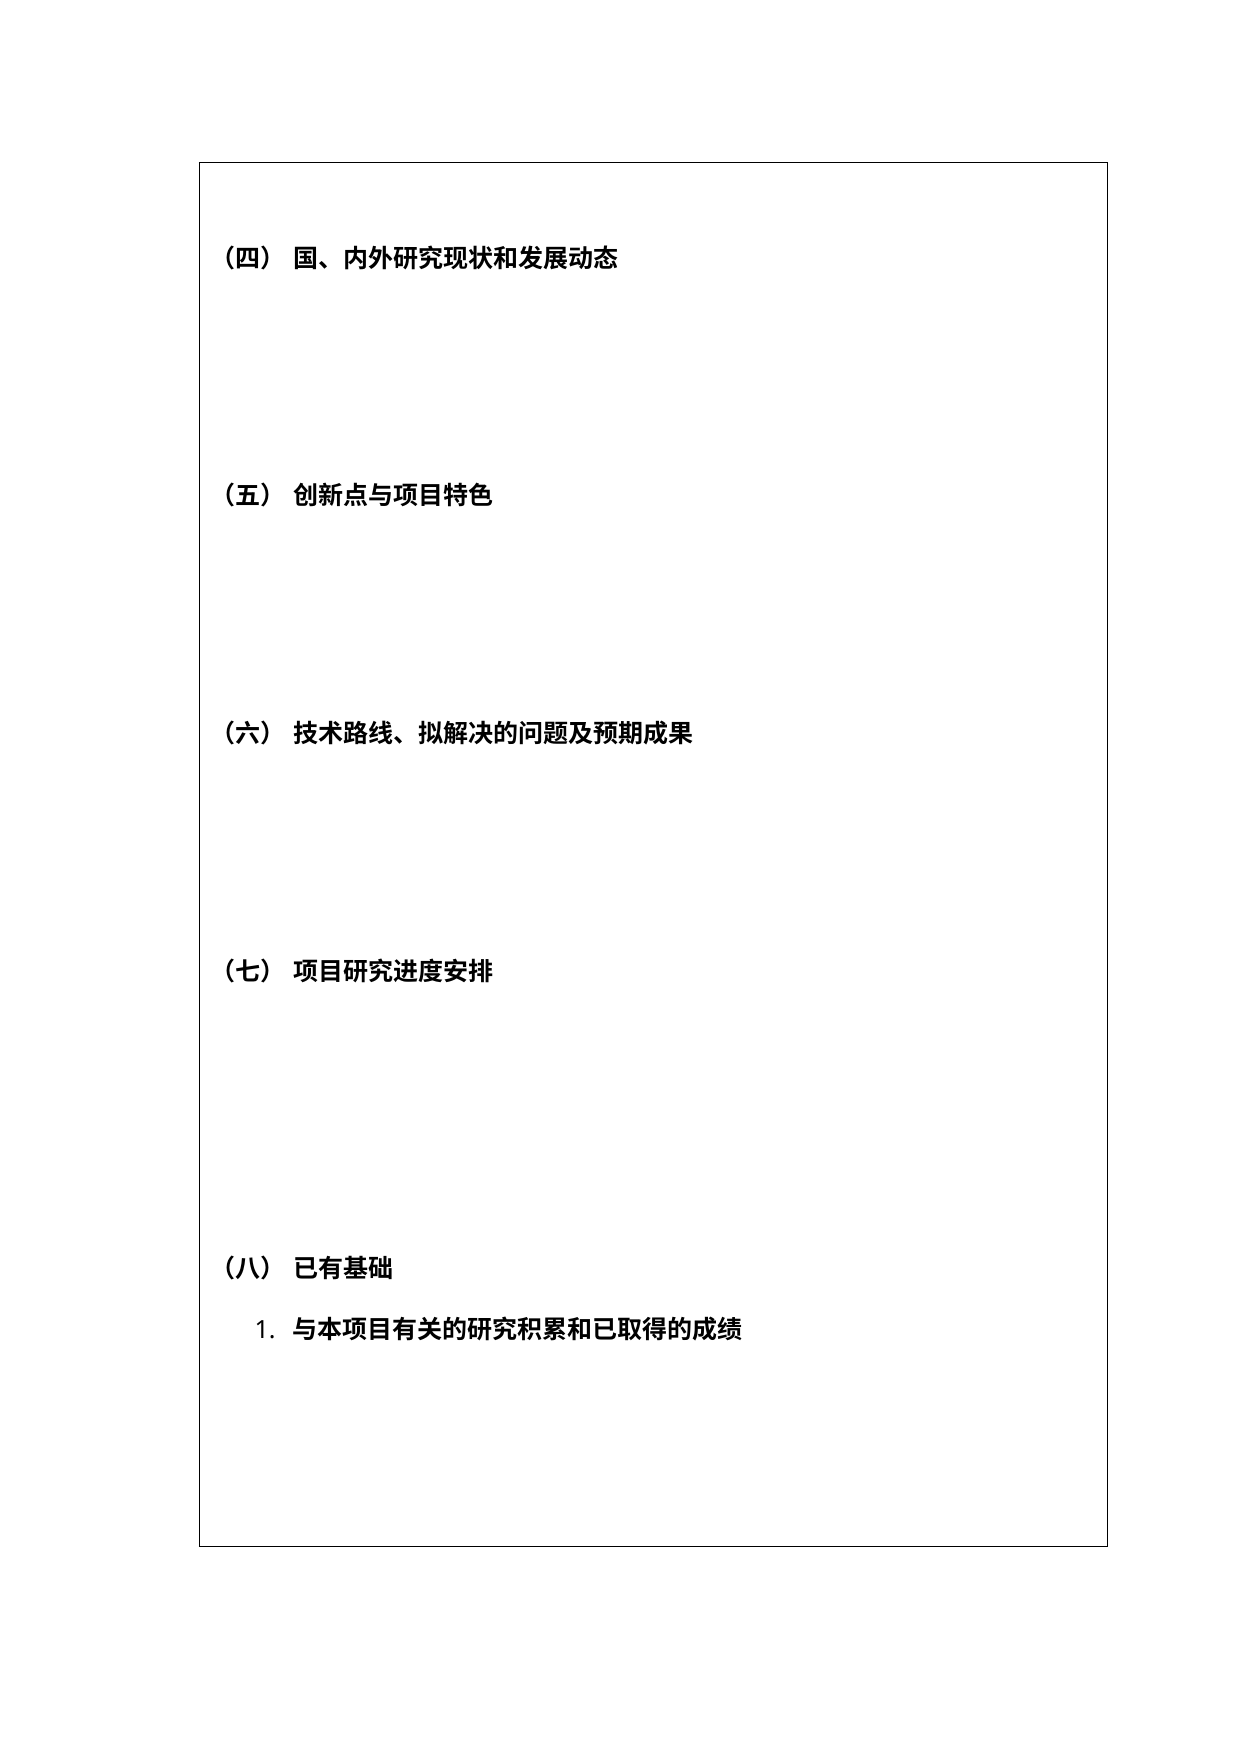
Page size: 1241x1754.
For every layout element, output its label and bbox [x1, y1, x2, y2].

table_header [200, 163, 1107, 1546]
